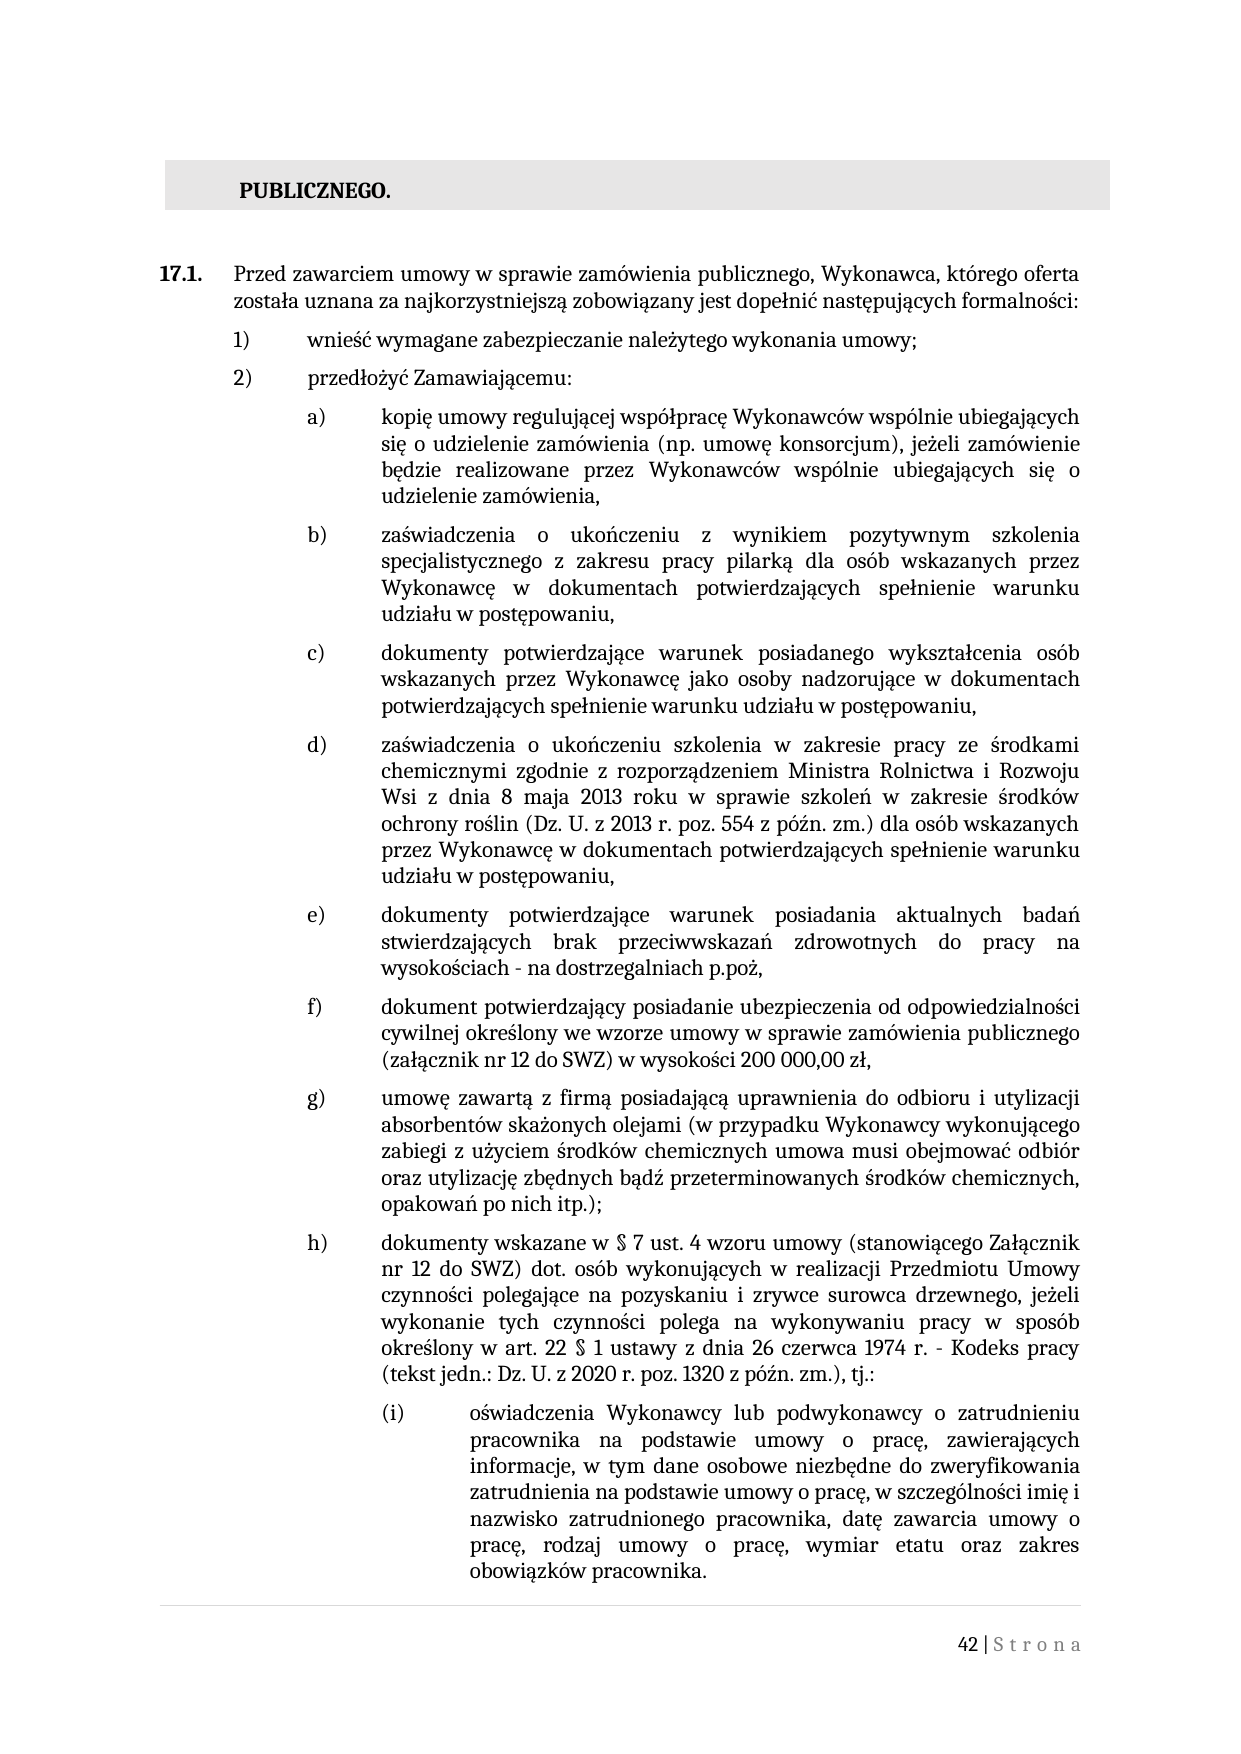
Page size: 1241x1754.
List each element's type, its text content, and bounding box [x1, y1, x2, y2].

text 2) przedłożyć Zamawiającemu: [233, 365, 1081, 392]
text (i) oświadczenia Wykonawcy lub podwykonawcy o zatrudnieniu pracownika na podstawie umowy o pracę, zawierających informacje, w tym dane osobowe niezbędne do zweryfikowania zatrudnienia na podstawie umowy o pracę, w szczególności imię i nazwisko zatrudnionego pracownika, datę zawarcia umowy o pracę, rodzaj umowy o pracę, wymiar etatu oraz zakres obowiązków pracownika. [381, 1400, 1081, 1584]
text a) kopię umowy regulującej współpracę Wykonawców wspólnie ubiegających się o udzielenie zamówienia (np. umowę konsorcjum), jeżeli zamówienie będzie realizowane przez Wykonawców wspólnie ubiegających się o udzielenie zamówienia, [307, 404, 1081, 509]
text e) dokumenty potwierdzające warunek posiadania aktualnych badań stwierdzających brak przeciwwskazań zdrowotnych do pracy na wysokościach - na dostrzegalniach p.poż, [307, 902, 1081, 981]
text g) umowę zawartą z firmą posiadającą uprawnienia do odbioru i utylizacji absorbentów skażonych olejami (w przypadku Wykonawcy wykonującego zabiegi z użyciem środków chemicznych umowa musi obejmować odbiór oraz utylizację zbędnych bądź przeterminowanych środków chemicznych, opakowań po nich itp.); [307, 1085, 1081, 1217]
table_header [165, 160, 1110, 210]
text b) zaświadczenia o ukończeniu z wynikiem pozytywnym szkolenia specjalistycznego z zakresu pracy pilarką dla osób wskazanych przez Wykonawcę w dokumentach potwierdzających spełnienie warunku udziału w postępowaniu, [307, 522, 1081, 627]
text c) dokumenty potwierdzające warunek posiadanego wykształcenia osób wskazanych przez Wykonawcę jako osoby nadzorujące w dokumentach potwierdzających spełnienie warunku udziału w postępowaniu, [307, 640, 1081, 719]
text h) dokumenty wskazane w § 7 ust. 4 wzoru umowy (stanowiącego Załącznik nr 12 do SWZ) dot. osób wykonujących w realizacji Przedmiotu Umowy czynności polegające na pozyskaniu i zrywce surowca drzewnego, jeżeli wykonanie tych czynności polega na wykonywaniu pracy w sposób określony w art. 22 § 1 ustawy z dnia 26 czerwca 1974 r. - Kodeks pracy (tekst jedn.: Dz. U. z 2020 r. poz. 1320 z późn. zm.), tj.: [307, 1229, 1081, 1388]
text 1) wnieść wymagane zabezpieczanie należytego wykonania umowy; [233, 326, 1081, 353]
text d) zaświadczenia o ukończeniu szkolenia w zakresie pracy ze środkami chemicznymi zgodnie z rozporządzeniem Ministra Rolnictwa i Rozwoju Wsi z dnia 8 maja 2013 roku w sprawie szkoleń w zakresie środków ochrony roślin (Dz. U. z 2013 r. poz. 554 z późn. zm.) dla osób wskazanych przez Wykonawcę w dokumentach potwierdzających spełnienie warunku udziału w postępowaniu, [307, 731, 1081, 889]
text f) dokument potwierdzający posiadanie ubezpieczenia od odpowiedzialności cywilnej określony we wzorze umowy w sprawie zamówienia publicznego (załącznik nr 12 do SWZ) w wysokości 200 000,00 zł, [307, 994, 1081, 1073]
text 17.1. Przed zawarciem umowy w sprawie zamówienia publicznego, Wykonawca, którego oferta została uznana za najkorzystniejszą zobowiązany jest dopełnić następujących formalności: [159, 261, 1081, 314]
